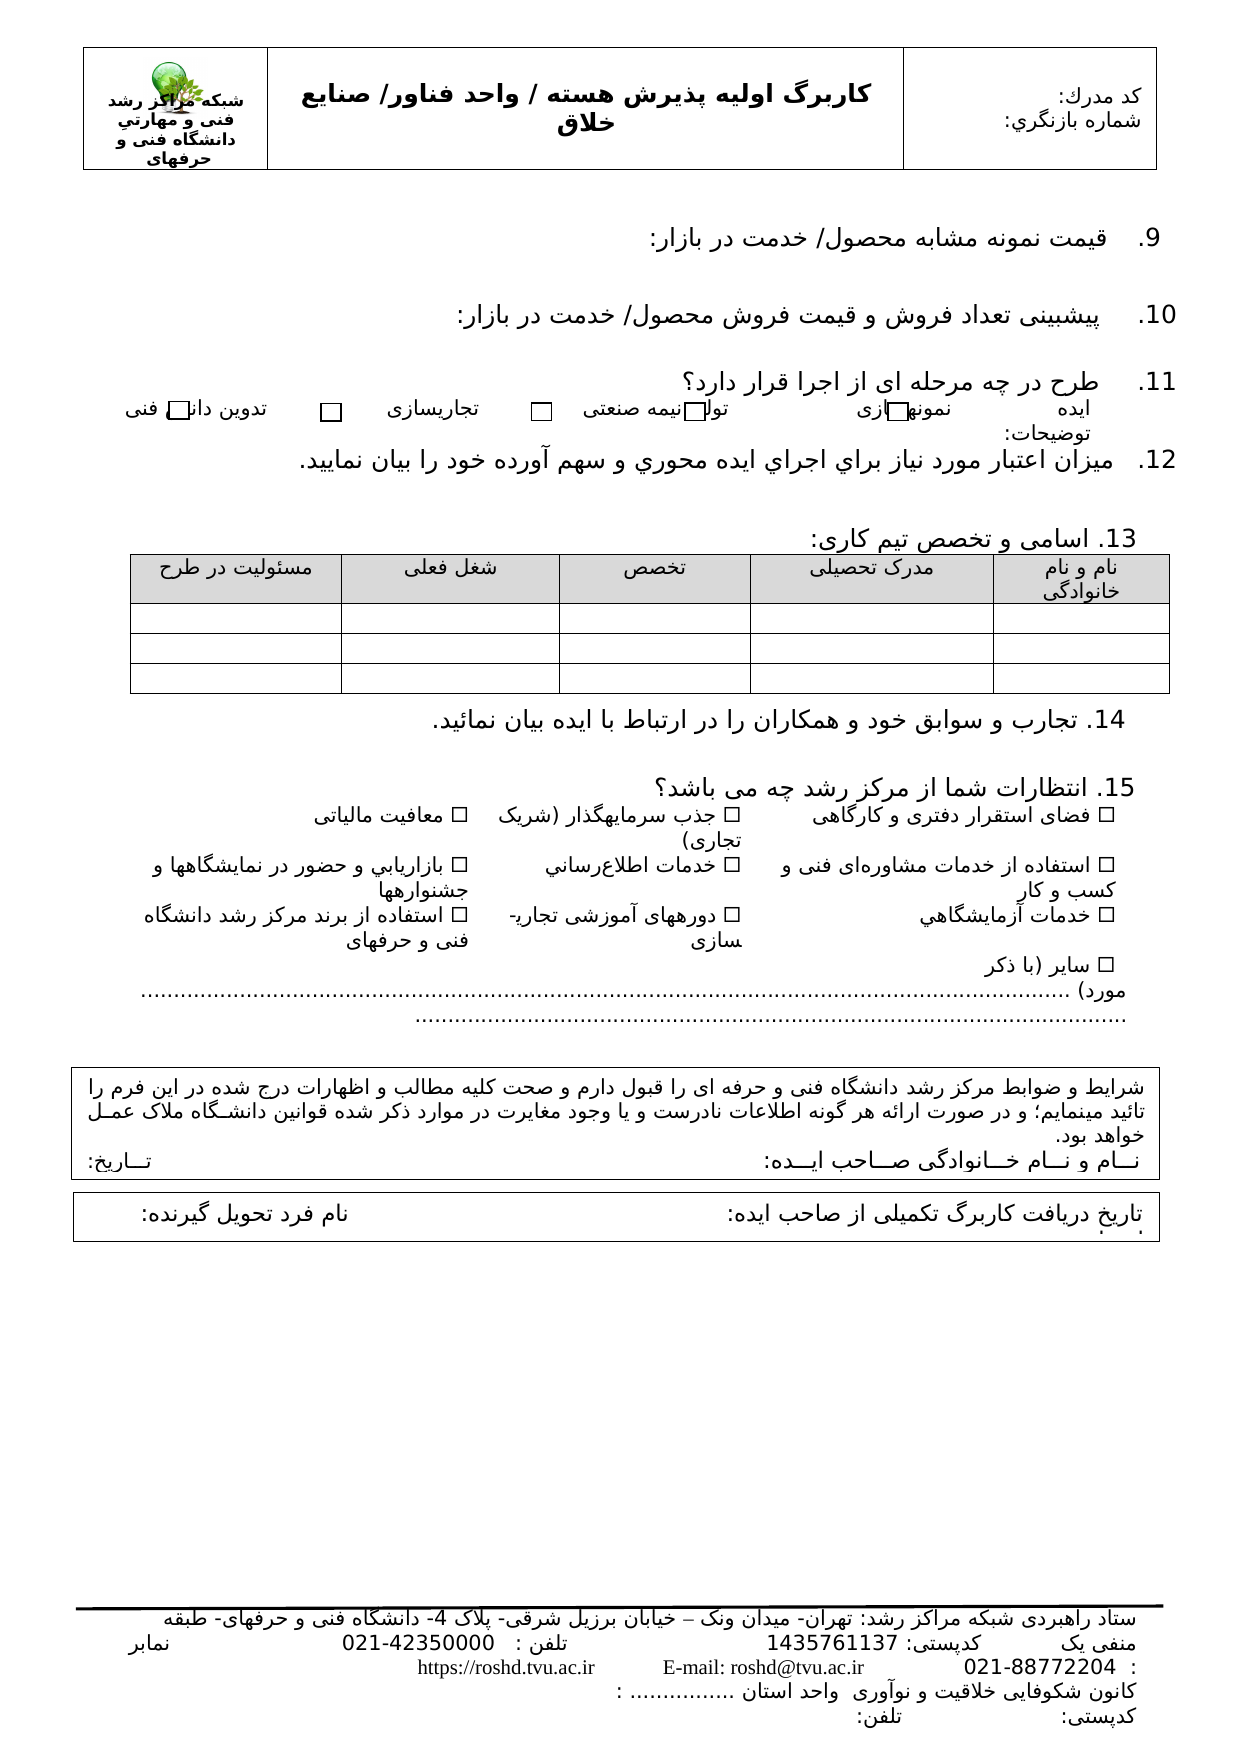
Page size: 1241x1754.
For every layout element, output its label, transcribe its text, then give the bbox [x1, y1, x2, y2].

table_cell [560, 604, 750, 633]
text 13. اسامی و تخصص تیم کاری: [89, 524, 1137, 554]
table_cell [751, 634, 993, 663]
table_cell [560, 634, 750, 663]
table_header نام و نام خانوادگی [994, 555, 1169, 603]
table_header مسئولیت در طرح [131, 555, 341, 603]
table_cell [560, 664, 750, 693]
table_cell [131, 634, 341, 663]
table_cell [994, 634, 1169, 663]
table_cell بازاريابي و حضور در نمایشگاهها و جشنوارهها [136, 852, 472, 902]
table_cell [994, 664, 1169, 693]
table_cell [131, 604, 341, 633]
table_cell خدمات آزمايشگاهي [744, 902, 1153, 952]
table_cell دورههای آموزشی تجاریسازی [472, 902, 744, 952]
table_cell خدمات اطلاع‌رساني [472, 852, 744, 902]
list قیمت نمونه مشابه محصول/ خدمت در بازار: [89, 223, 1137, 252]
text توضیحات: [89, 421, 1137, 445]
table_cell استفاده از برند مرکز رشد دانشگاه فنی و حرفهای [136, 902, 472, 952]
list پیشبینی تعداد فروش و قیمت فروش محصول/ خدمت در بازار: [89, 300, 1137, 329]
table_cell [342, 664, 559, 693]
table_cell ساير (با ذكر مورد) ......................................................................................................................................................................................................................................................... [135, 952, 1166, 1027]
table_header فضای استقرار دفتری و کارگاهی [744, 802, 1153, 852]
table_cell [342, 634, 559, 663]
table_header جذب سرمایهگذار (شریک تجاری) [472, 802, 744, 852]
table_cell استفاده از خدمات مشاوره‌ای فنی و کسب و کار [744, 852, 1153, 902]
list ميزان اعتبار مورد نياز براي اجراي ايده محوري و سهم آورده خود را بيان نماييد. [89, 445, 1137, 474]
table_cell [751, 604, 993, 633]
text 15. انتظارات شما از مرکز رشد چه می باشد؟ [89, 773, 1152, 802]
table_cell [342, 604, 559, 633]
table_header مدرک تحصیلی [751, 555, 993, 603]
table_header شغل فعلی [342, 555, 559, 603]
table_header معافیت مالیاتی [136, 802, 472, 852]
text 14. تجارب و سوابق خود و همکاران را در ارتباط با ایده بیان نمائید. [89, 706, 1181, 735]
table_header تخصص [560, 555, 750, 603]
text ایده نمونهسازی تولید نیمه صنعتی تجاریسازی تدوین دانش فنی [89, 396, 1137, 421]
table_cell [751, 664, 993, 693]
table_cell [131, 664, 341, 693]
list طرح در چه مرحله ای از اجرا قرار دارد؟ [89, 367, 1137, 396]
table_cell [994, 604, 1169, 633]
